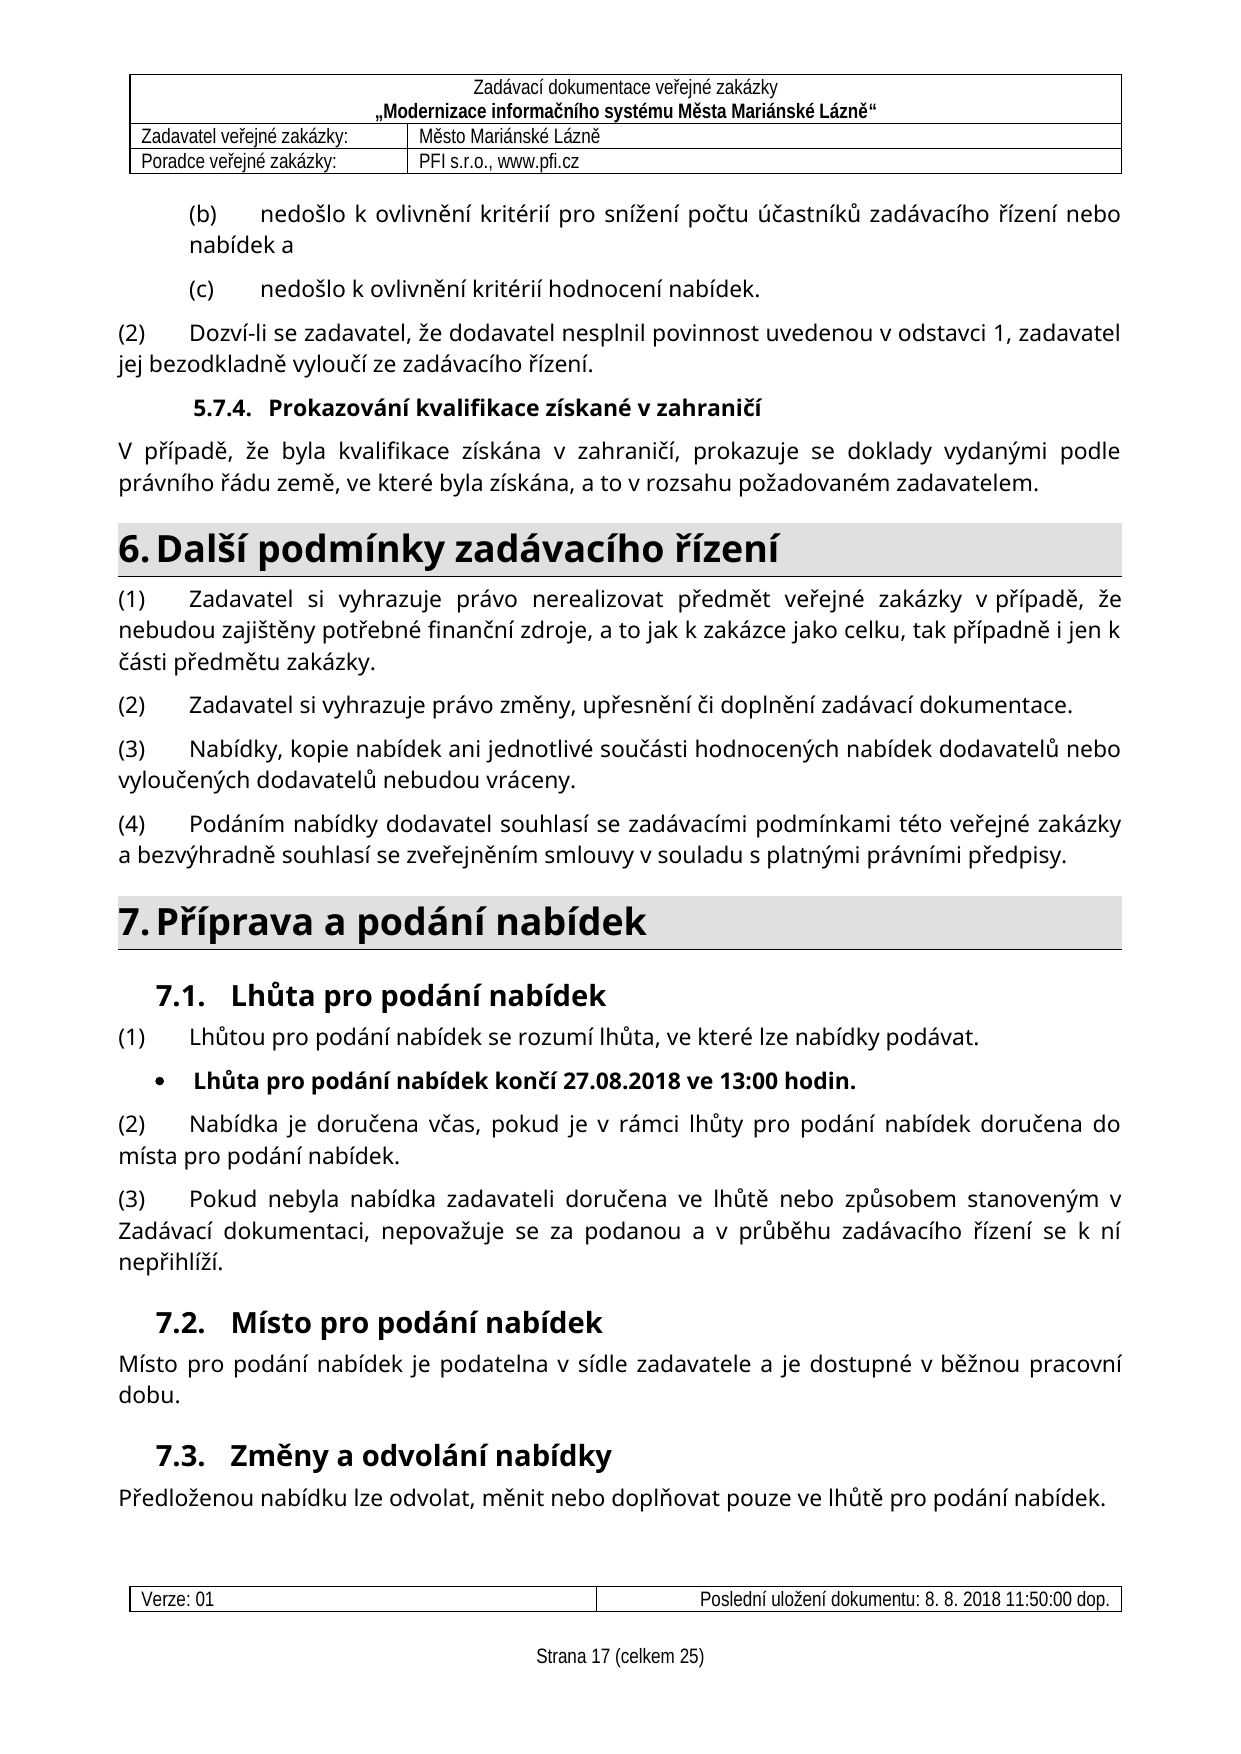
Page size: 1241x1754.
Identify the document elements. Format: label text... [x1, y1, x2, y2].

list Lhůta pro podání nabídek končí 27.08.2018 ve 13:00 hodin. [156, 1064, 1122, 1096]
text Místo pro podání nabídek je podatelna v sídle zadavatele a je dostupné v běžnou pracovní dobu. [118, 1348, 1122, 1411]
text Nabídka je doručena včas, pokud je v rámci lhůty pro podání nabídek doručena do místa pro podání nabídek. [118, 1108, 1122, 1171]
text Pokud nebyla nabídka zadavateli doručena ve lhůtě nebo způsobem stanoveným v Zadávací dokumentaci, nepovažuje se za podanou a v průběhu zadávacího řízení se k ní nepřihlíží. [118, 1183, 1122, 1277]
text Podáním nabídky dodavatel souhlasí se zadávacími podmínkami této veřejné zakázky a bezvýhradně souhlasí se zveřejněním smlouvy v souladu s platnými právními předpisy. [118, 808, 1122, 871]
text Nabídky, kopie nabídek ani jednotlivé součásti hodnocených nabídek dodavatelů nebo vyloučených dodavatelů nebudou vráceny. [118, 733, 1122, 796]
subtitle Další podmínky zadávacího řízení [118, 523, 1122, 576]
text nedošlo k ovlivnění kritérií hodnocení nabídek. [189, 273, 1122, 304]
subtitle Změny a odvolání nabídky [156, 1436, 1122, 1475]
text V případě, že byla kvalifikace získána v zahraničí, prokazuje se doklady vydanými podle právního řádu země, ve které byla získána, a to v rozsahu požadovaném zadavatelem. [118, 435, 1122, 498]
text Zadavatel si vyhrazuje právo nerealizovat předmět veřejné zakázky v případě, že nebudou zajištěny potřebné finanční zdroje, a to jak k zakázce jako celku, tak případně i jen k části předmětu zakázky. [118, 583, 1122, 677]
text Dozví-li se zadavatel, že dodavatel nesplnil povinnost uvedenou v odstavci 1, zadavatel jej bezodkladně vyloučí ze zadávacího řízení. [118, 317, 1122, 379]
text Zadavatel si vyhrazuje právo změny, upřesnění či doplnění zadávací dokumentace. [118, 689, 1122, 721]
text nedošlo k ovlivnění kritérií pro snížení počtu účastníků zadávacího řízení nebo nabídek a [189, 198, 1122, 260]
subtitle Prokazování kvalifikace získané v zahraničí [193, 392, 1122, 423]
subtitle Lhůta pro podání nabídek [156, 975, 1122, 1014]
text Lhůtou pro podání nabídek se rozumí lhůta, ve které lze nabídky podávat. [118, 1021, 1122, 1052]
subtitle Příprava a podání nabídek [118, 896, 1122, 949]
subtitle Místo pro podání nabídek [156, 1302, 1122, 1342]
text Předloženou nabídku lze odvolat, měnit nebo doplňovat pouze ve lhůtě pro podání nabídek. [118, 1481, 1122, 1513]
